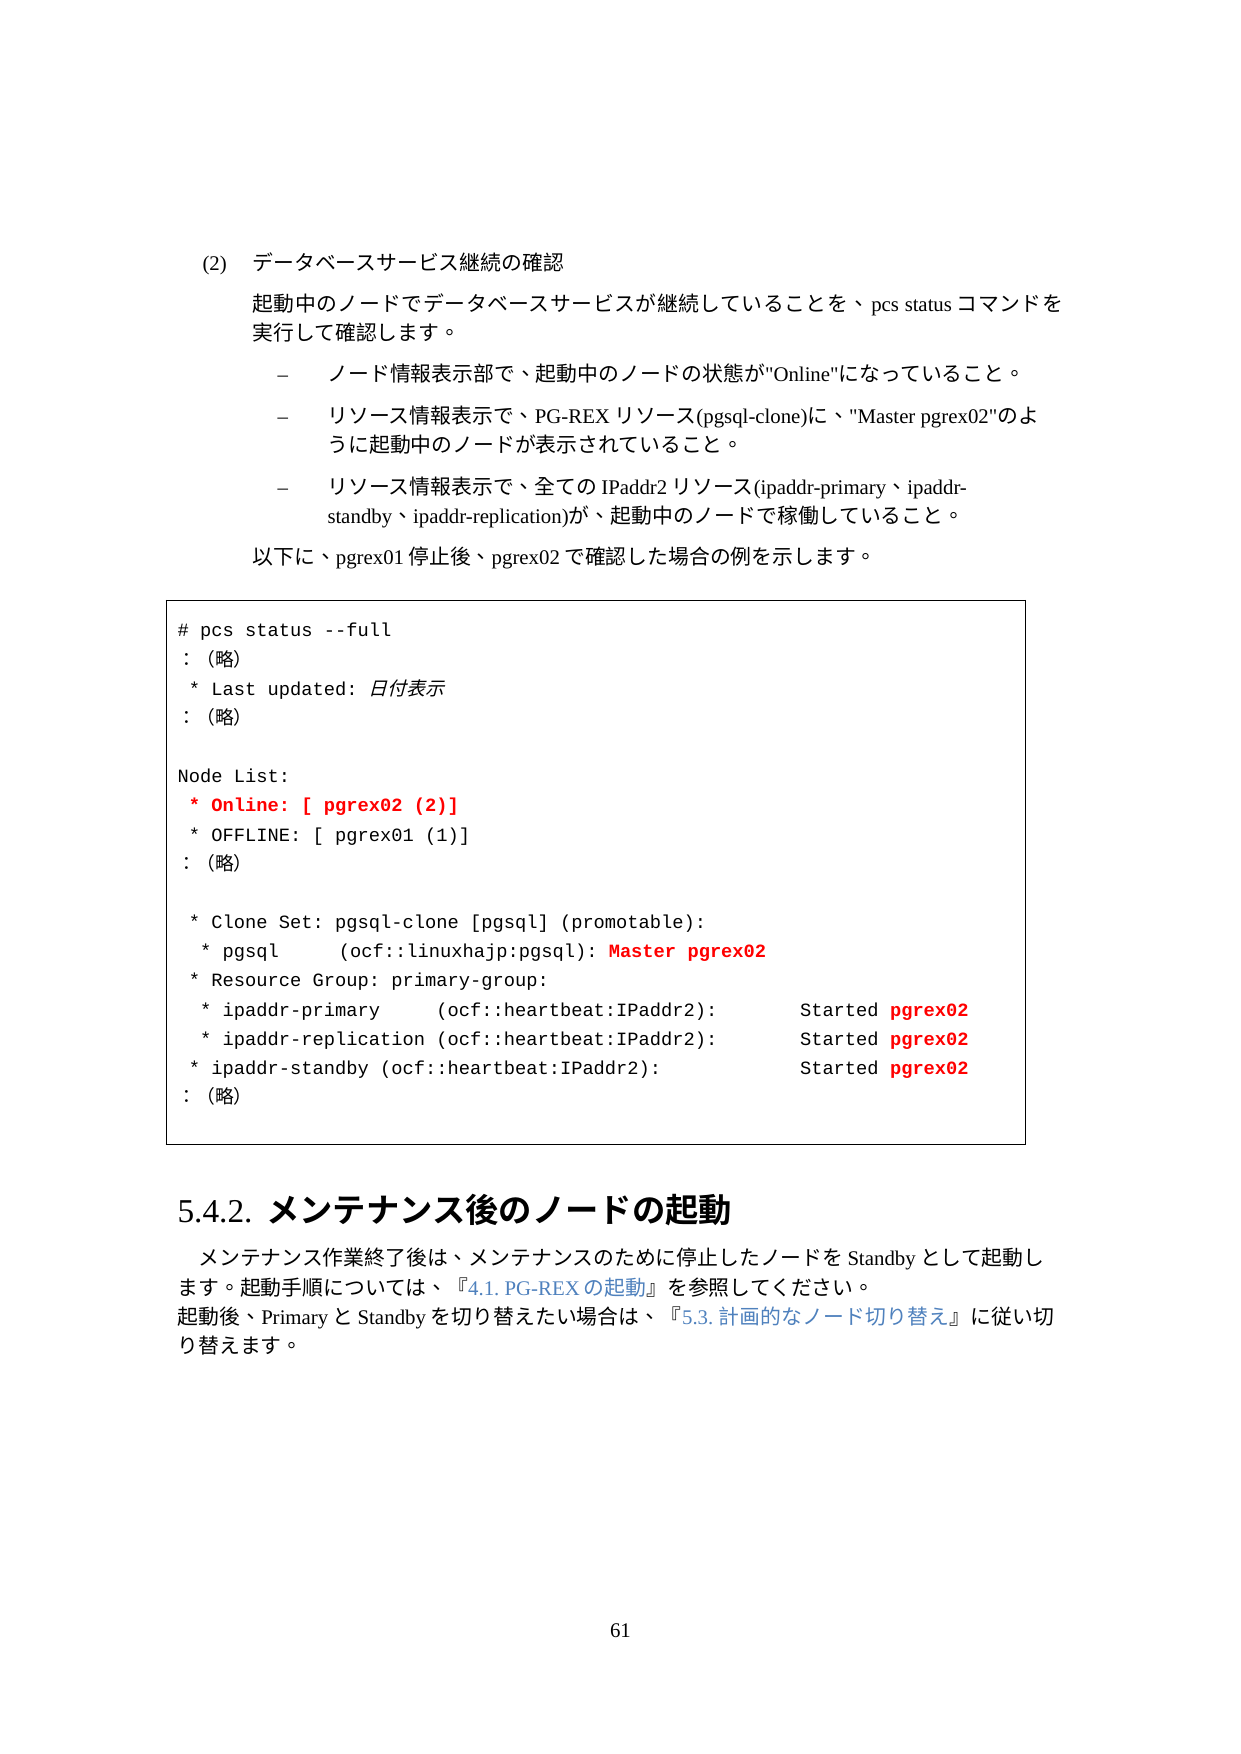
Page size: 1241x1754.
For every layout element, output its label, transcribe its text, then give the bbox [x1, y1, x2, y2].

list 起動中のノードでデータベースサービスが継続していることを、pcs statusコマンドを実行して確認します。 [202, 289, 1063, 346]
list リソース情報表示で、PG-REXリソース(pgsql-clone)に、"Master pgrex02"のように起動中のノードが表示されていること。 [277, 400, 1054, 459]
list 以下に、pgrex01停止後、pgrex02で確認した場合の例を示します。 [202, 542, 1063, 571]
subtitle メンテナンス後のノードの起動 [177, 1187, 1063, 1232]
table_header # pcs status --full ：（略） * Last updated: 日付表示 ：（略） Node List: * Online: [ pgrex02 (2)] * OFFLINE: [ pgrex01 (1)] ：（略） * Clone Set: pgsql-clone [pgsql] (promotable): * pgsql (ocf::linuxhajp:pgsql): Master pgrex02 * Resource Group: primary-group: * ipaddr-primary (ocf::heartbeat:IPaddr2): Started pgrex02 * ipaddr-replication (ocf::heartbeat:IPaddr2): Started pgrex02 * ipaddr-standby (ocf::heartbeat:IPaddr2): Started pgrex02 ：（略） [167, 601, 1025, 1144]
list ノード情報表示部で、起動中のノードの状態が"Online"になっていること。 [277, 359, 1054, 388]
list リソース情報表示で、全てのIPaddr2リソース(ipaddr-primary、ipaddr-standby、ipaddr-replication)が、起動中のノードで稼働していること。 [277, 471, 1054, 529]
text メンテナンス作業終了後は、メンテナンスのために停止したノードをStandbyとして起動します。起動手順については、『4.1. PG-REXの起動』を参照してください。 [177, 1243, 1054, 1301]
text 起動後、PrimaryとStandbyを切り替えたい場合は、『5.3. 計画的なノード切り替え』に従い切り替えます。 [177, 1301, 1054, 1359]
list データベースサービス継続の確認 [202, 248, 1063, 277]
